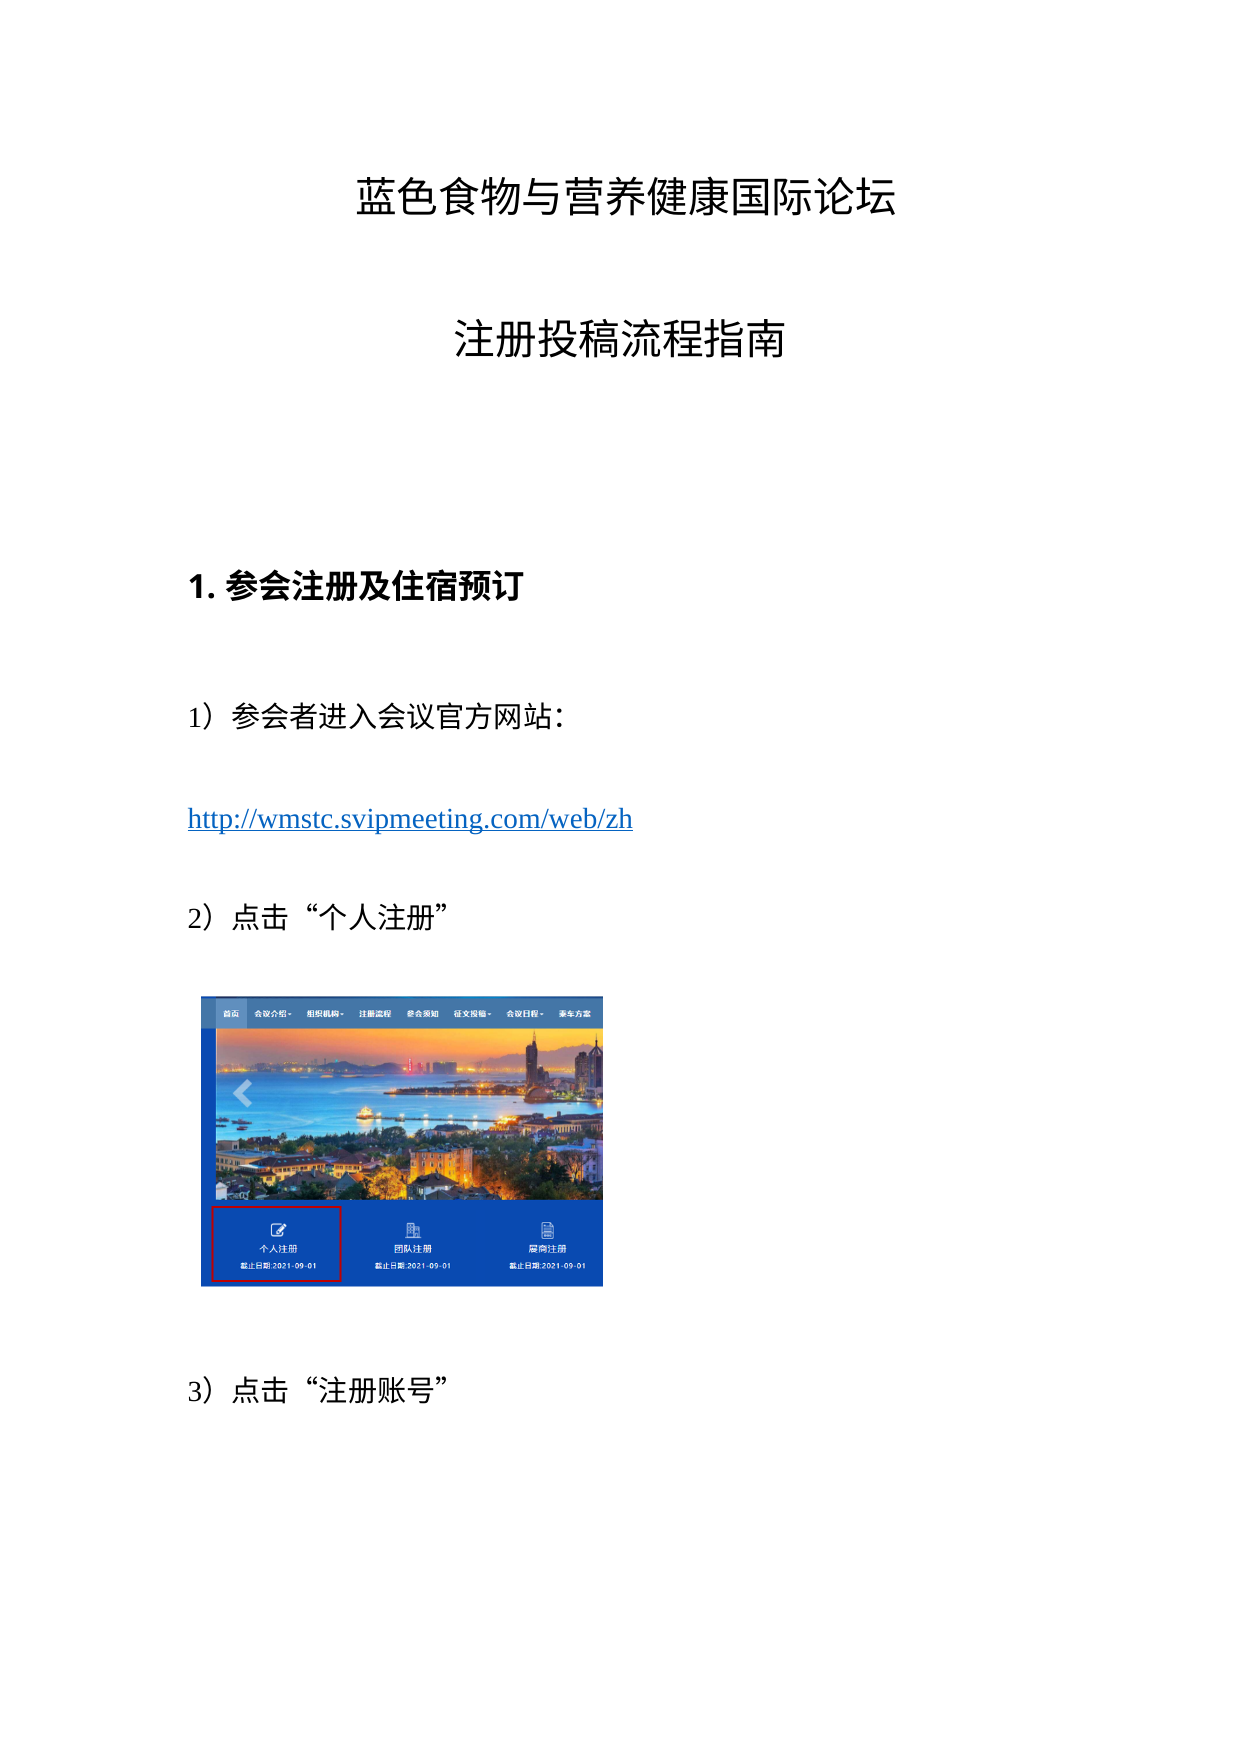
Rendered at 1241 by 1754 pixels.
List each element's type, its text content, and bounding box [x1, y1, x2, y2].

text 2）点击“个人注册” [187, 883, 1053, 948]
text 1）参会者进入会议官方网站： [187, 682, 1053, 747]
text 蓝色食物与营养健康国际论坛 [187, 162, 1053, 227]
picture [187, 986, 614, 1293]
text http://wmstc.svipmeeting.com/web/zh [187, 785, 1053, 850]
text 注册投稿流程指南 [187, 304, 1053, 369]
list 参会注册及住宿预订 [187, 552, 1053, 617]
text 3）点击“注册账号” [187, 1357, 1053, 1422]
